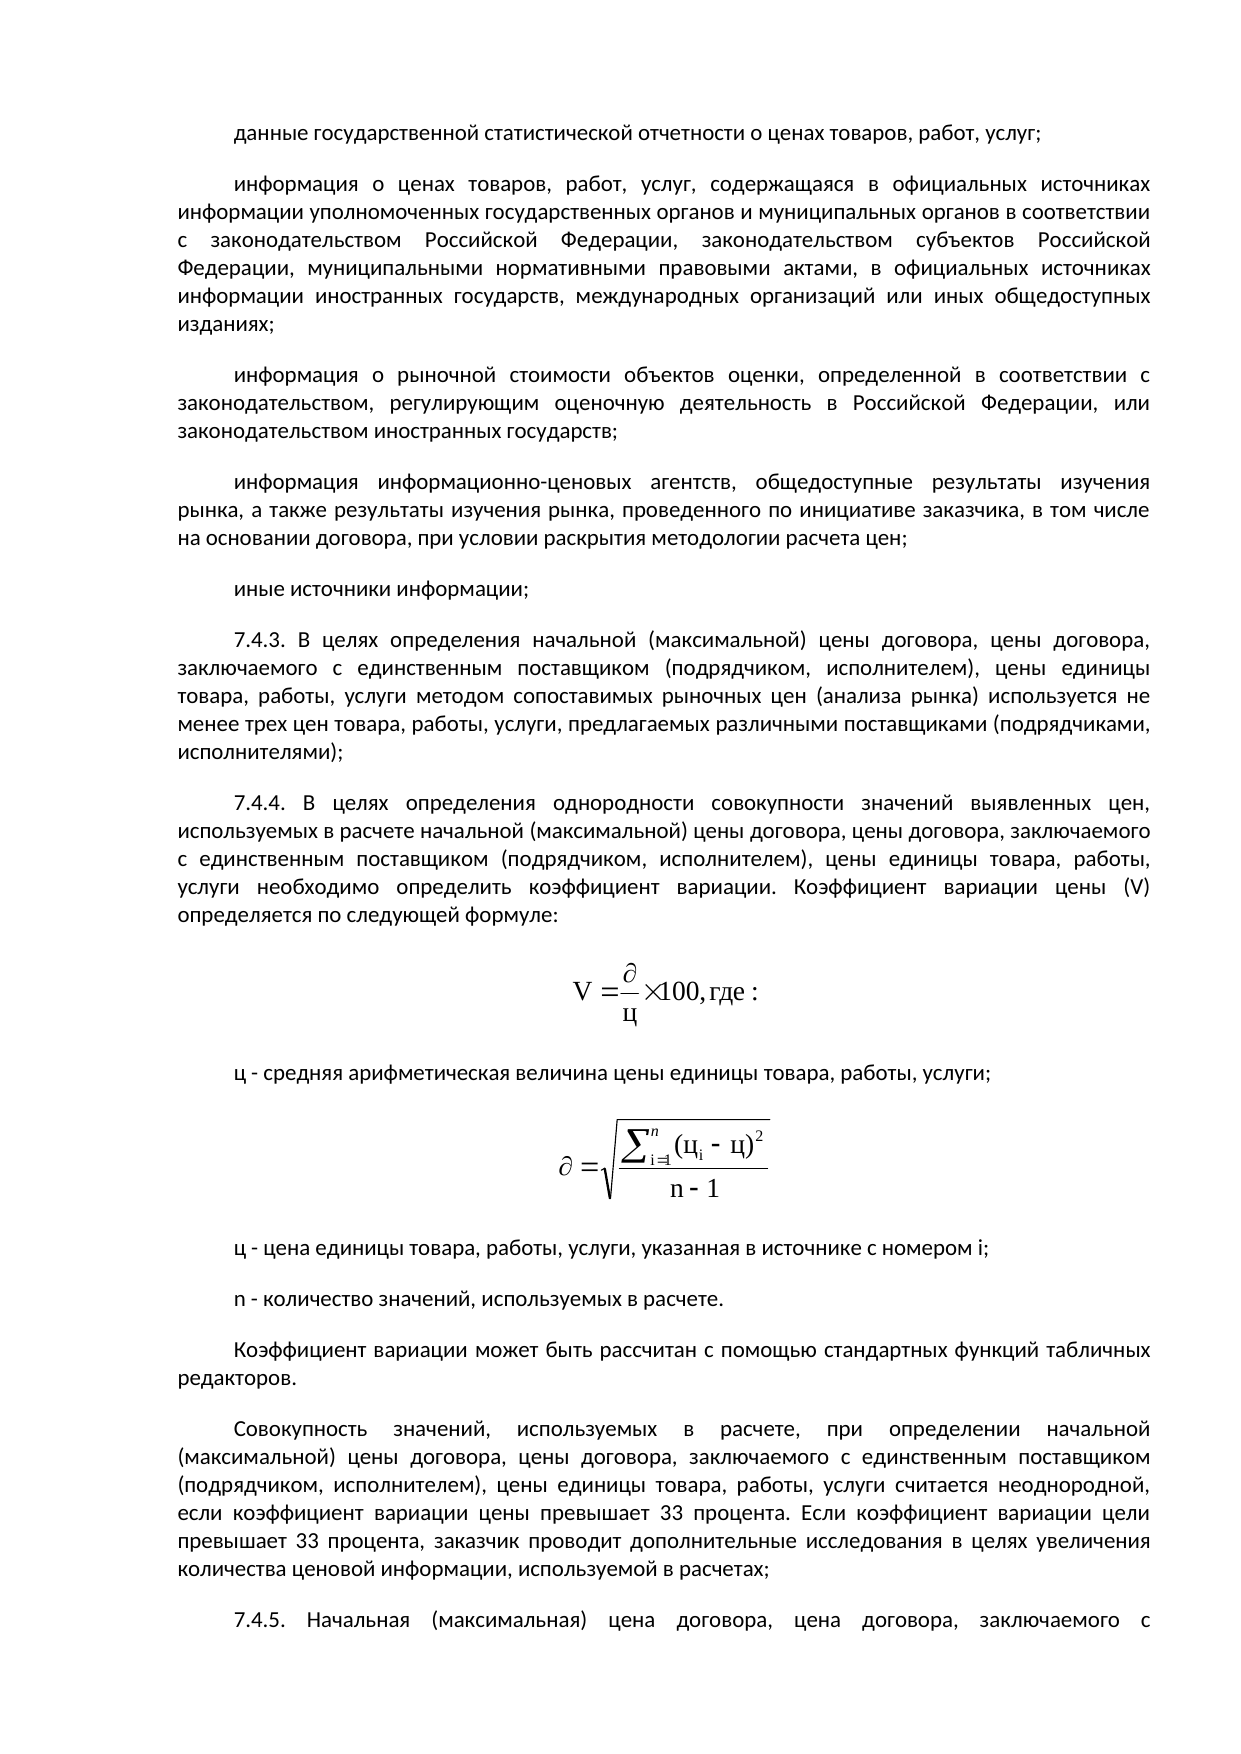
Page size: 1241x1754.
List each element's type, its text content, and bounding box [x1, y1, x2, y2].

text ц - цена единицы товара, работы, услуги, указанная в источнике с номером i; [177, 1233, 1152, 1261]
text информация о ценах товаров, работ, услуг, содержащаяся в официальных источниках информации уполномоченных государственных органов и муниципальных органов в соответствии с законодательством Российской Федерации, законодательством субъектов Российской Федерации, муниципальными нормативными правовыми актами, в официальных источниках информации иностранных государств, международных организаций или иных общедоступных изданиях; [177, 169, 1152, 337]
text иные источники информации; [177, 574, 1152, 602]
text Совокупность значений, используемых в расчете, при определении начальной (максимальной) цены договора, цены договора, заключаемого с единственным поставщиком (подрядчиком, исполнителем), цены единицы товара, работы, услуги считается неоднородной, если коэффициент вариации цены превышает 33 процента. Если коэффициент вариации цели превышает 33 процента, заказчик проводит дополнительные исследования в целях увеличения количества ценовой информации, используемой в расчетах; [177, 1414, 1152, 1582]
text данные государственной статистической отчетности о ценах товаров, работ, услуг; [177, 118, 1152, 146]
text ц - средняя арифметическая величина цены единицы товара, работы, услуги; [177, 1058, 1152, 1086]
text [177, 1605, 1152, 1633]
text информация о рыночной стоимости объектов оценки, определенной в соответствии с законодательством, регулирующим оценочную деятельность в Российской Федерации, или законодательством иностранных государств; [177, 360, 1152, 444]
text Коэффициент вариации может быть рассчитан с помощью стандартных функций табличных редакторов. [177, 1335, 1152, 1391]
text информация информационно-ценовых агентств, общедоступные результаты изучения рынка, а также результаты изучения рынка, проведенного по инициативе заказчика, в том числе на основании договора, при условии раскрытия методологии расчета цен; [177, 467, 1152, 551]
text n - количество значений, используемых в расчете. [177, 1284, 1152, 1312]
text 7.4.3. В целях определения начальной (максимальной) цены договора, цены договора, заключаемого с единственным поставщиком (подрядчиком, исполнителем), цены единицы товара, работы, услуги методом сопоставимых рыночных цен (анализа рынка) используется не менее трех цен товара, работы, услуги, предлагаемых различными поставщиками (подрядчиками, исполнителями); [177, 625, 1152, 765]
text 7.4.4. В целях определения однородности совокупности значений выявленных цен, используемых в расчете начальной (максимальной) цены договора, цены договора, заключаемого с единственным поставщиком (подрядчиком, исполнителем), цены единицы товара, работы, услуги необходимо определить коэффициент вариации. Коэффициент вариации цены (V) определяется по следующей формуле: [177, 788, 1152, 928]
